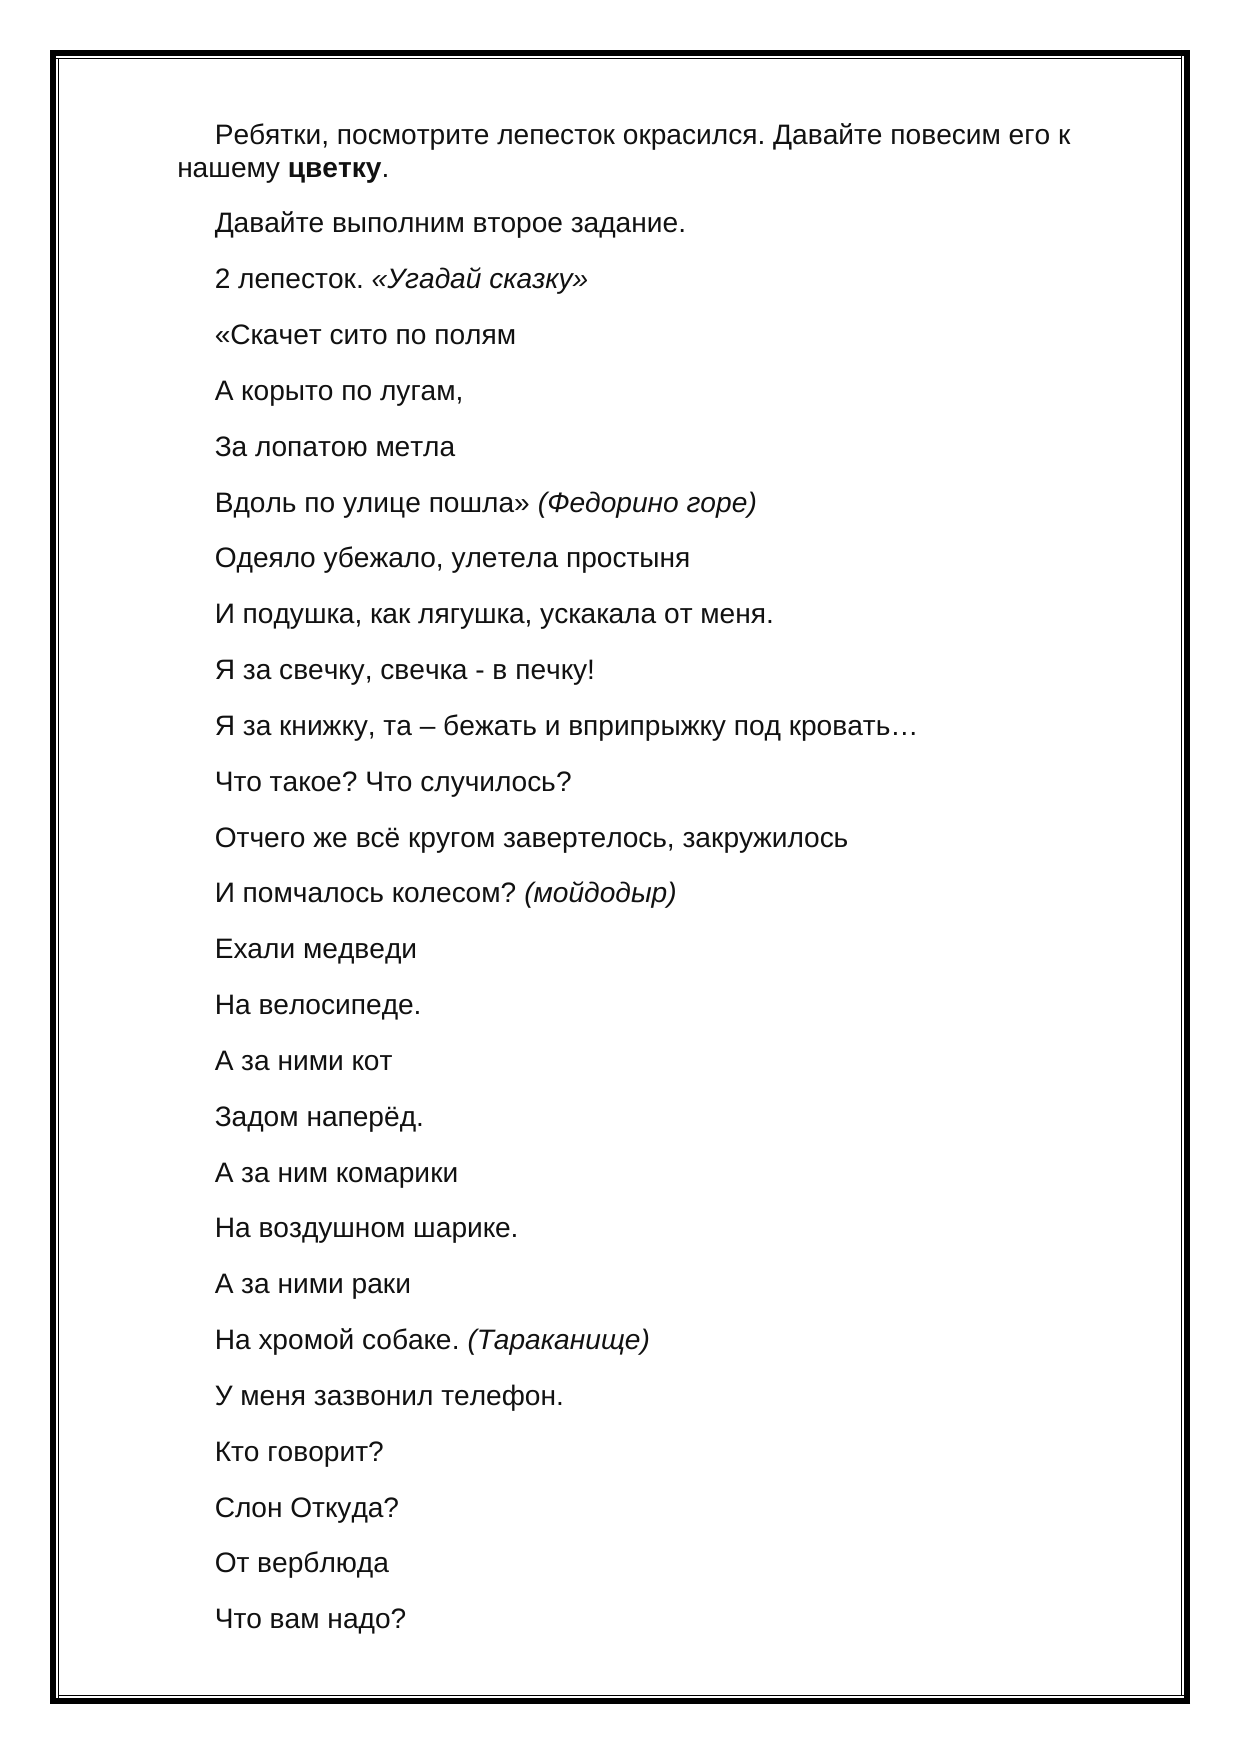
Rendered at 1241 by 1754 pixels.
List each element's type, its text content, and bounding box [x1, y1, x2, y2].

text А за ними раки [177, 1267, 1152, 1299]
text 2 лепесток. «Угадай сказку» [177, 262, 1152, 294]
text У меня зазвонил телефон. [177, 1379, 1152, 1411]
text На хромой собаке. (Тараканище) [177, 1323, 1152, 1355]
text А за ними кот [177, 1044, 1152, 1076]
text Я за книжку, та – бежать и вприпрыжку под кровать… [177, 709, 1152, 741]
text А корыто по лугам, [177, 374, 1152, 406]
text И подушка, как лягушка, ускакала от меня. [177, 597, 1152, 629]
text На велосипеде. [177, 988, 1152, 1020]
text Одеяло убежало, улетела простыня [177, 541, 1152, 574]
text От верблюда [177, 1546, 1152, 1579]
text Что такое? Что случилось? [177, 765, 1152, 797]
text Слон Откуда? [177, 1491, 1152, 1523]
text Ехали медведи [177, 932, 1152, 964]
text Кто говорит? [177, 1435, 1152, 1467]
text Вдоль по улице пошла» (Федорино горе) [177, 486, 1152, 518]
text За лопатою метла [177, 430, 1152, 462]
text А за ним комарики [177, 1156, 1152, 1188]
text И помчалось колесом? (мойдодыр) [177, 876, 1152, 909]
text Давайте выполним второе задание. [177, 206, 1152, 239]
text Отчего же всё кругом завертелось, закружилось [177, 821, 1152, 853]
text «Скачет сито по полям [177, 318, 1152, 350]
text Я за свечку, свечка - в печку! [177, 653, 1152, 685]
text Ребятки, посмотрите лепесток окрасился. Давайте повесим его к нашему цветку. [177, 118, 1152, 183]
text Задом наперёд. [177, 1100, 1152, 1132]
text Что вам надо? [177, 1602, 1152, 1634]
text На воздушном шарике. [177, 1211, 1152, 1244]
